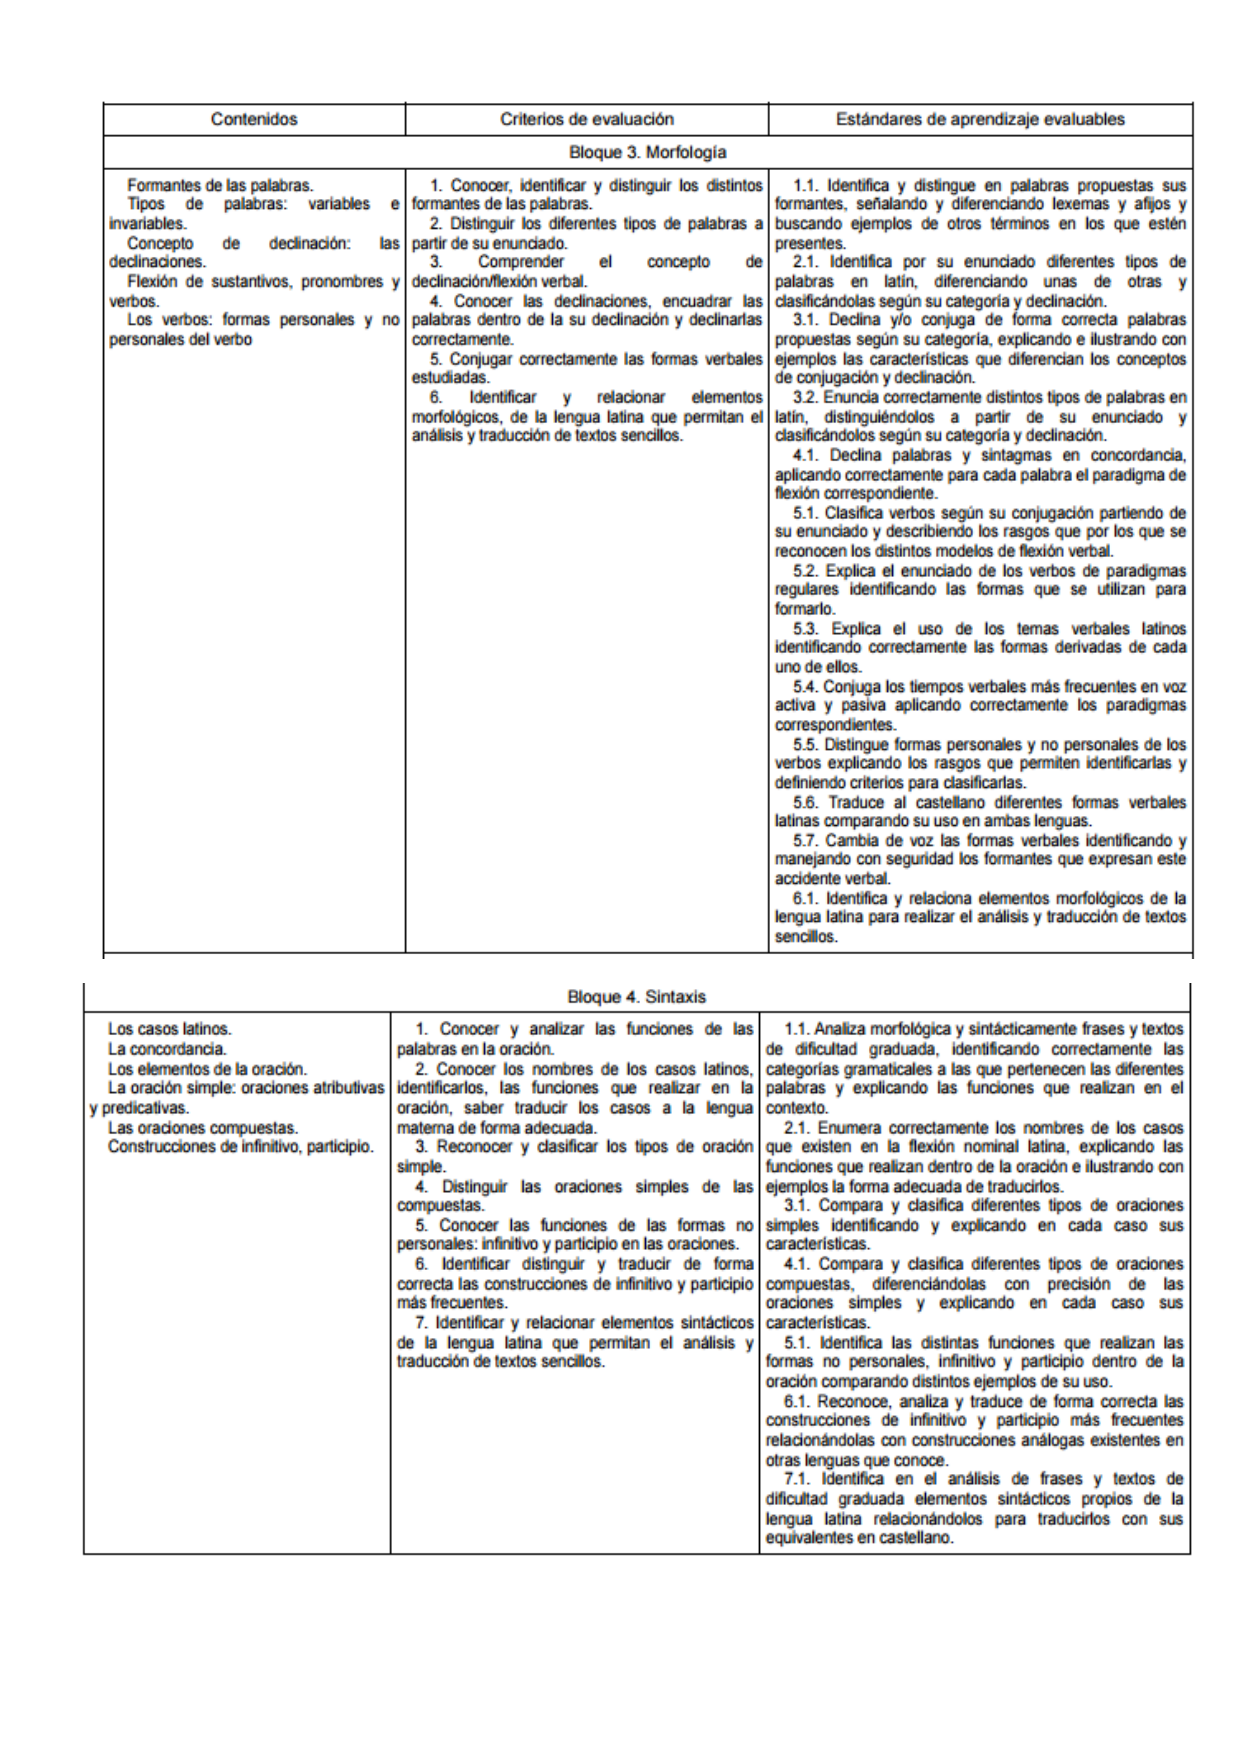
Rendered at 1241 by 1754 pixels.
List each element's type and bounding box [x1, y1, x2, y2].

picture [75, 983, 1210, 1562]
picture [75, 75, 1209, 959]
